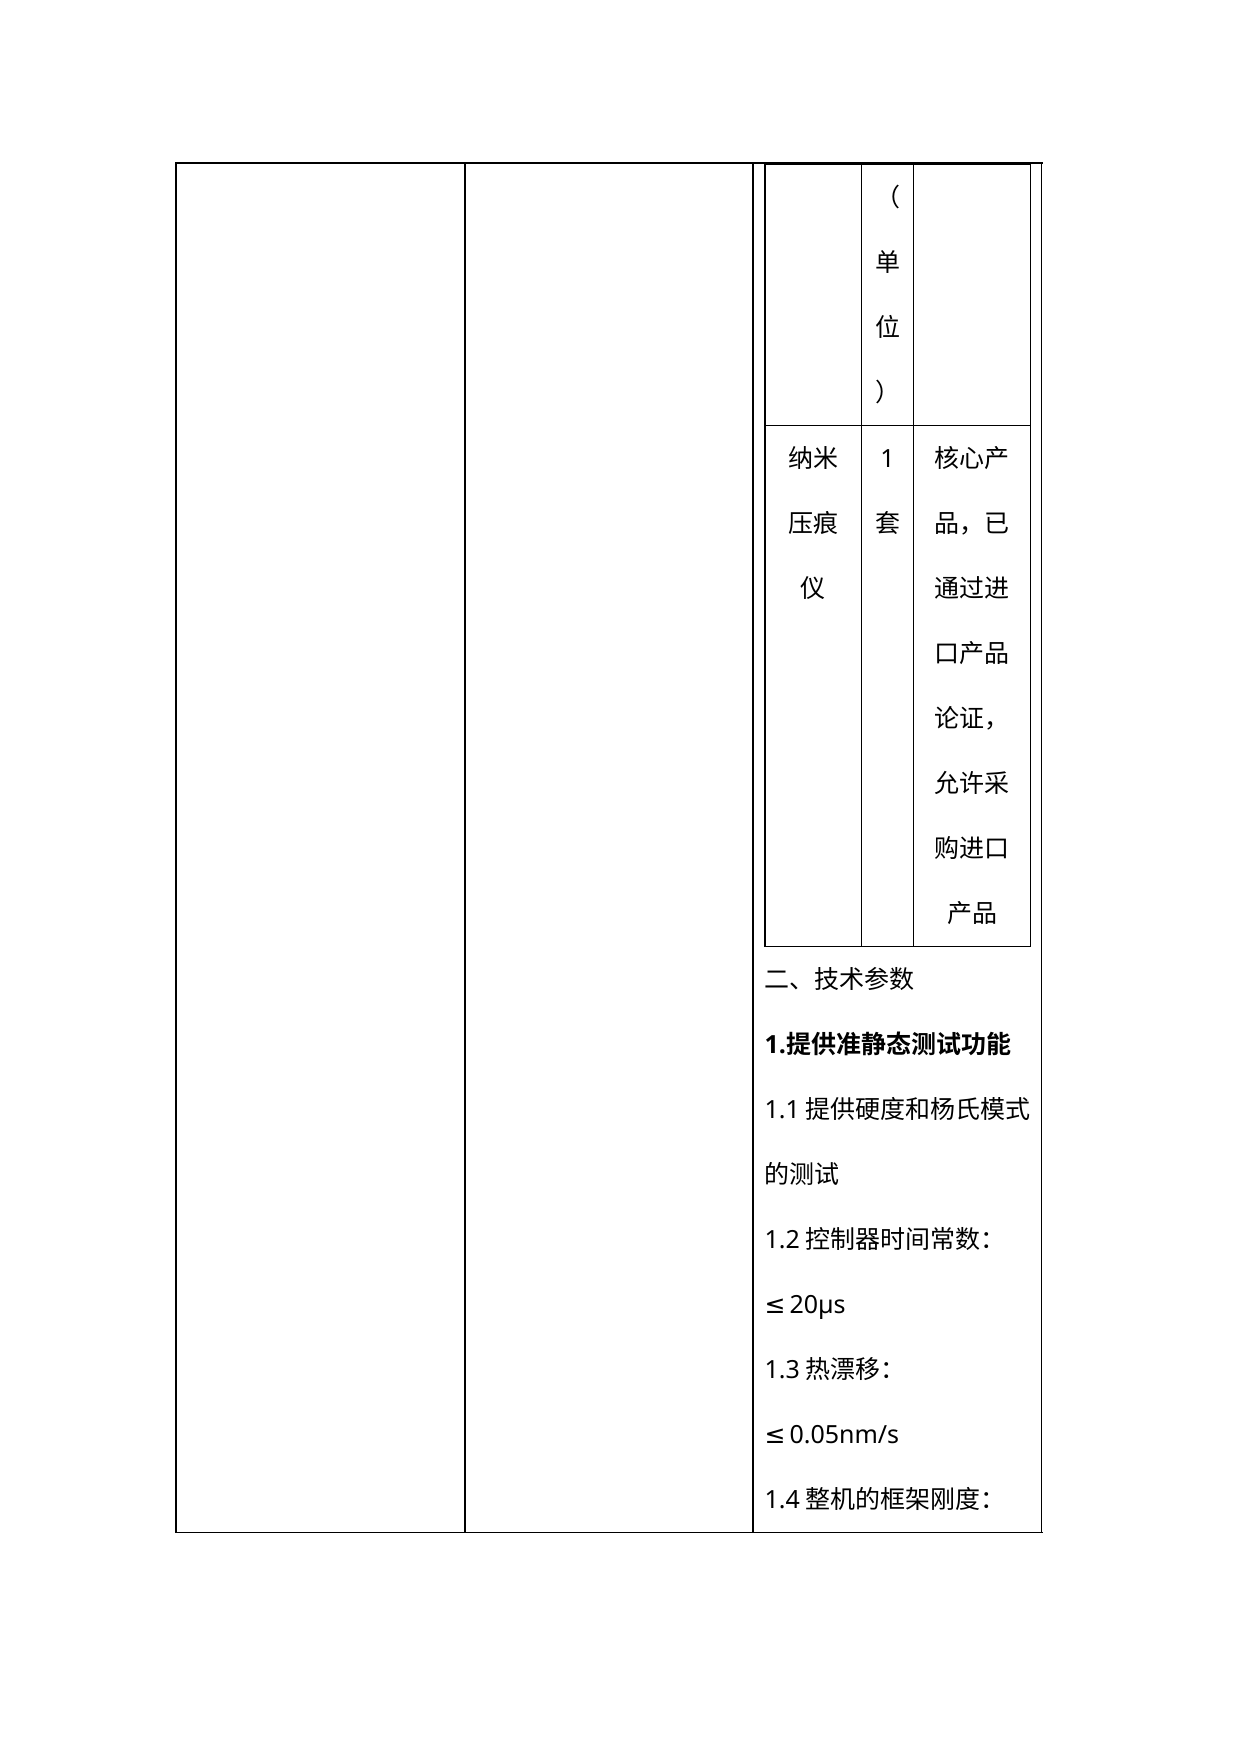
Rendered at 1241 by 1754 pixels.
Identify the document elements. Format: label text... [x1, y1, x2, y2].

table_cell [466, 164, 752, 1532]
table_cell 1 [177, 164, 464, 1532]
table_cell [754, 164, 1041, 1532]
